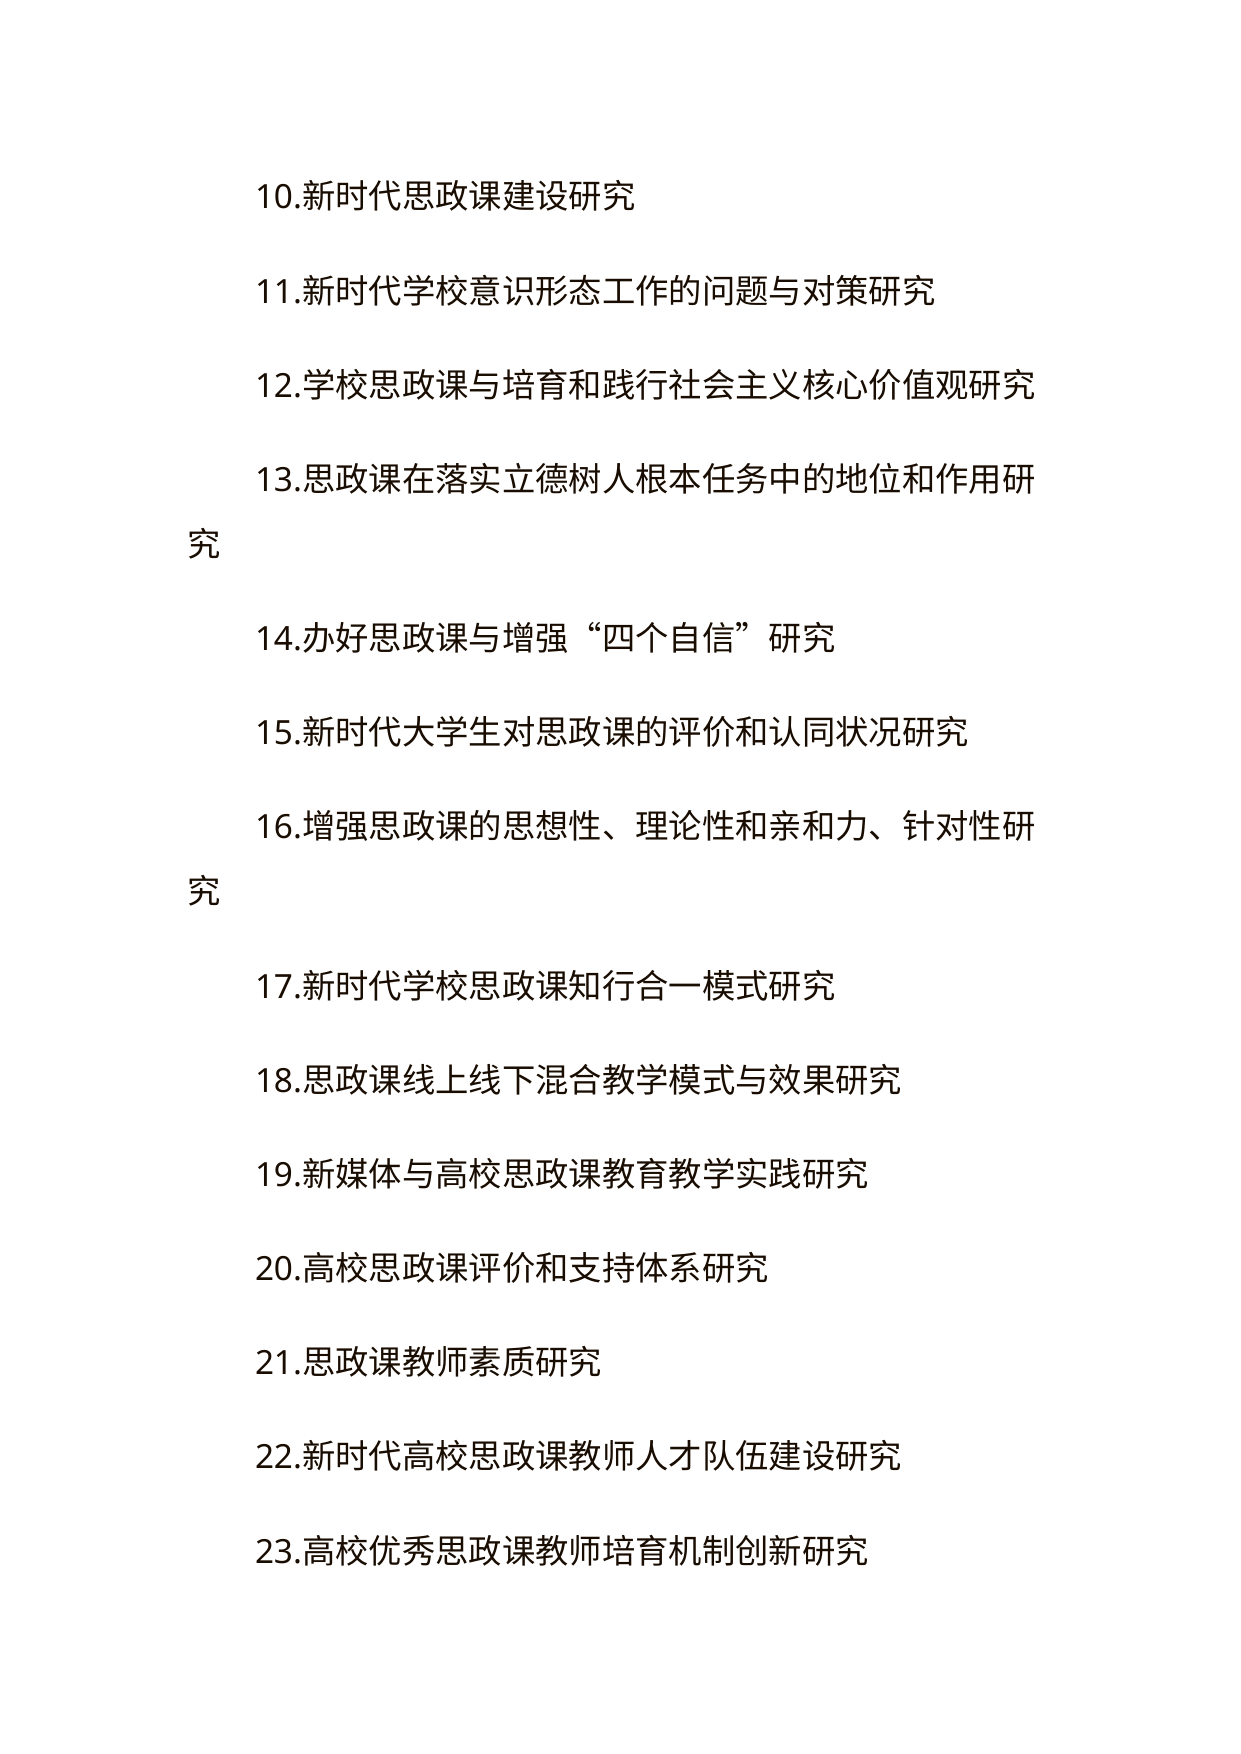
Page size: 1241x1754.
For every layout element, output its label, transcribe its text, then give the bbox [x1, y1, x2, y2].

text 17.新时代学校思政课知行合一模式研究 [187, 951, 1053, 1016]
text 20.高校思政课评价和支持体系研究 [187, 1234, 1053, 1299]
text 11.新时代学校意识形态工作的问题与对策研究 [187, 256, 1053, 321]
text 15.新时代大学生对思政课的评价和认同状况研究 [187, 698, 1053, 763]
text 21.思政课教师素质研究 [187, 1328, 1053, 1393]
text 19.新媒体与高校思政课教育教学实践研究 [187, 1139, 1053, 1204]
text 18.思政课线上线下混合教学模式与效果研究 [187, 1045, 1053, 1110]
text 22.新时代高校思政课教师人才队伍建设研究 [187, 1422, 1053, 1487]
text 13.思政课在落实立德树人根本任务中的地位和作用研究 [187, 444, 1053, 574]
text 14.办好思政课与增强“四个自信”研究 [187, 604, 1053, 669]
text 12.学校思政课与培育和践行社会主义核心价值观研究 [187, 350, 1053, 415]
text 10.新时代思政课建设研究 [187, 162, 1053, 227]
text 16.增强思政课的思想性、理论性和亲和力、针对性研究 [187, 792, 1053, 922]
text 23.高校优秀思政课教师培育机制创新研究 [187, 1516, 1053, 1581]
